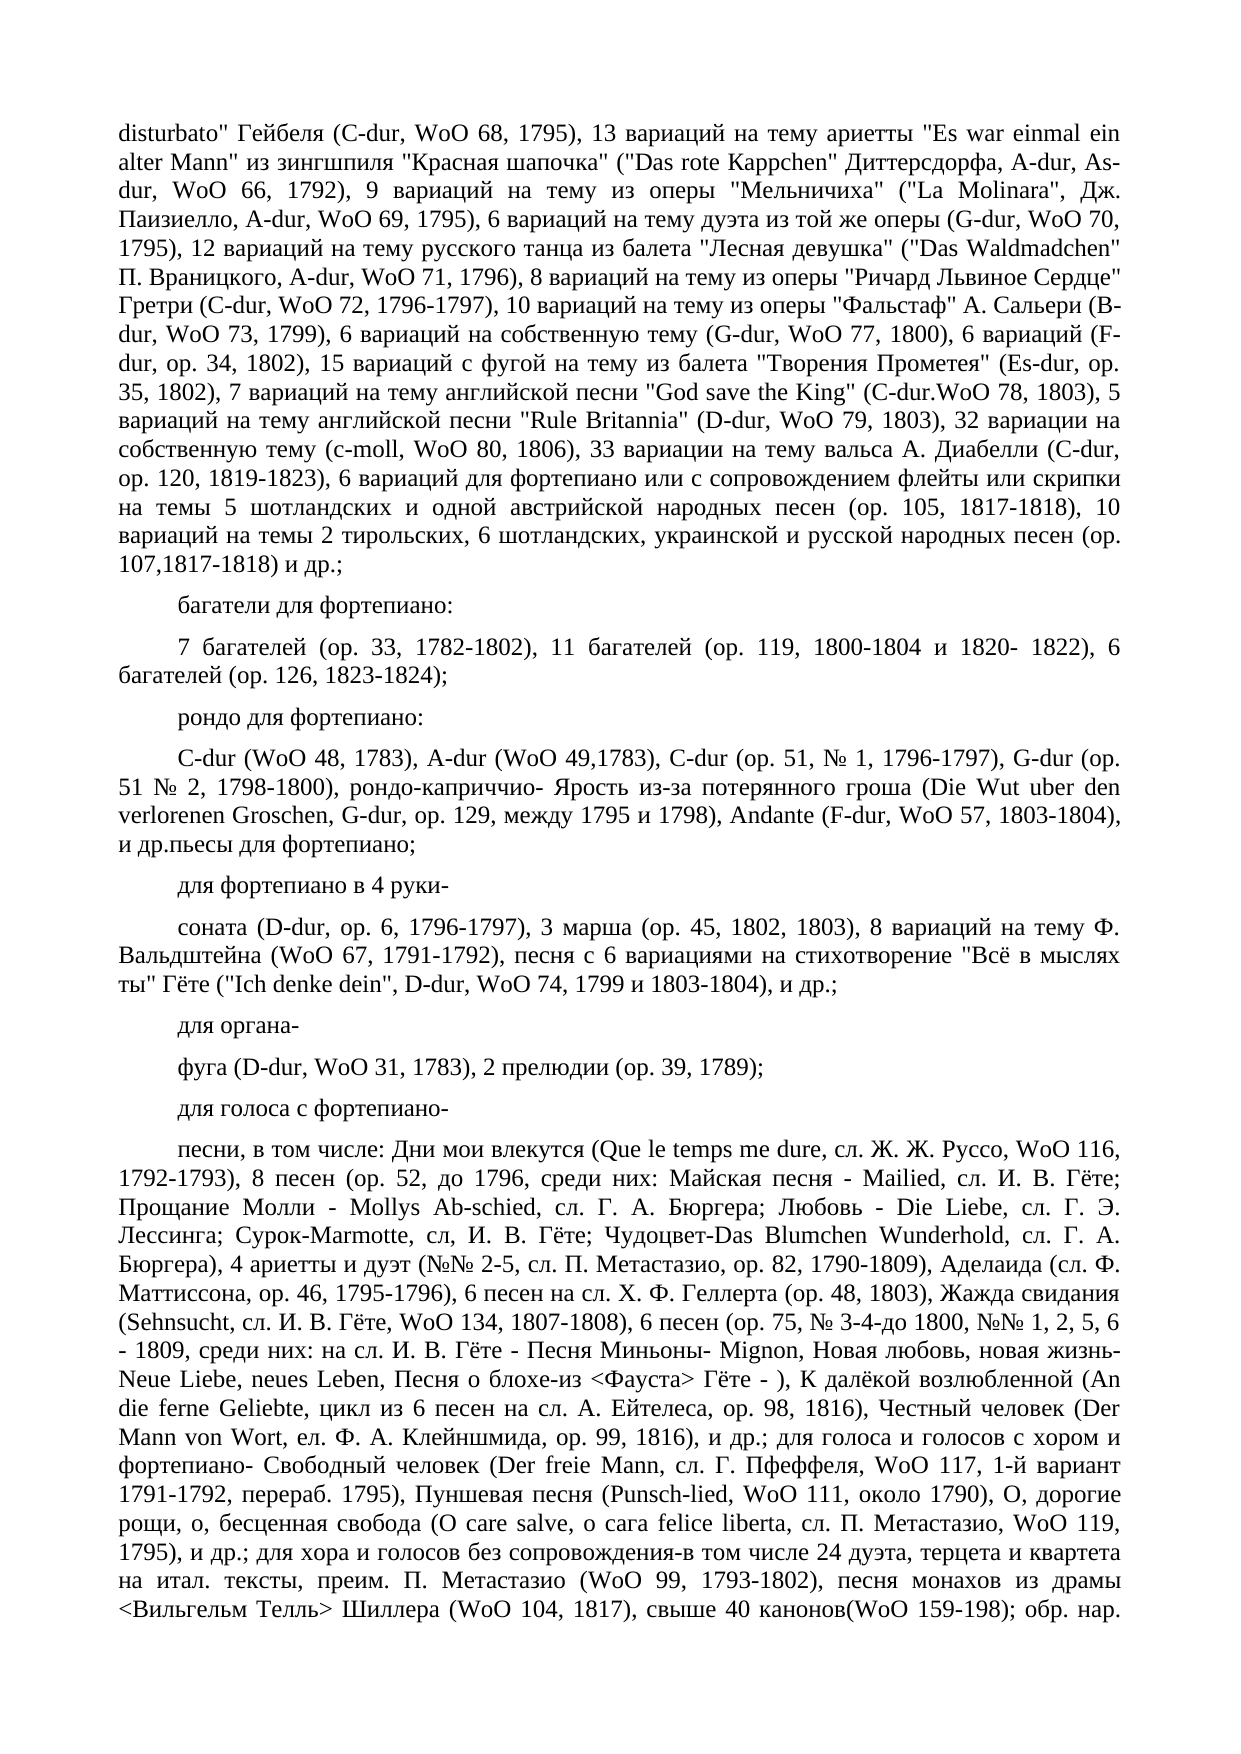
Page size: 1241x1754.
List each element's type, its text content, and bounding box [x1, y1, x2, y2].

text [118, 118, 1122, 578]
text для голоса с фортепиано- [118, 1093, 1122, 1122]
text 7 багателей (ор. 33, 1782-1802), 11 багателей (ор. 119, 1800-1804 и 1820- 1822), 6 багателей (ор. 126, 1823-1824); [118, 632, 1122, 689]
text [118, 1134, 1122, 1623]
text соната (D-dur, ор. 6, 1796-1797), 3 марша (ор. 45, 1802, 1803), 8 вариаций на тему Ф. Вальдштейна (WoO 67, 1791-1792), песня с 6 вариациями на стихотворение "Всё в мыслях ты" Гёте ("Ich denke dein", D-dur, WoO 74, 1799 и 1803-1804), и др.; [118, 912, 1122, 998]
text для органа- [118, 1011, 1122, 1039]
text C-dur (WoO 48, 1783), A-dur (WoO 49,1783), C-dur (op. 51, № 1, 1796-1797), G-dur (op. 51 № 2, 1798-1800), рондо-каприччио- Ярость из-за потерянного гроша (Die Wut uber den verlorenen Groschen, G-dur, op. 129, между 1795 и 1798), Andante (F-dur, WoO 57, 1803-1804), и др.пьесы для фортепиано; [118, 743, 1122, 858]
text для фортепиано в 4 руки- [118, 871, 1122, 899]
text рондо для фортепиано: [118, 702, 1122, 731]
text фуга (D-dur, WoO 31, 1783), 2 прелюдии (ор. 39, 1789); [118, 1052, 1122, 1081]
text багатели для фортепиано: [118, 591, 1122, 619]
